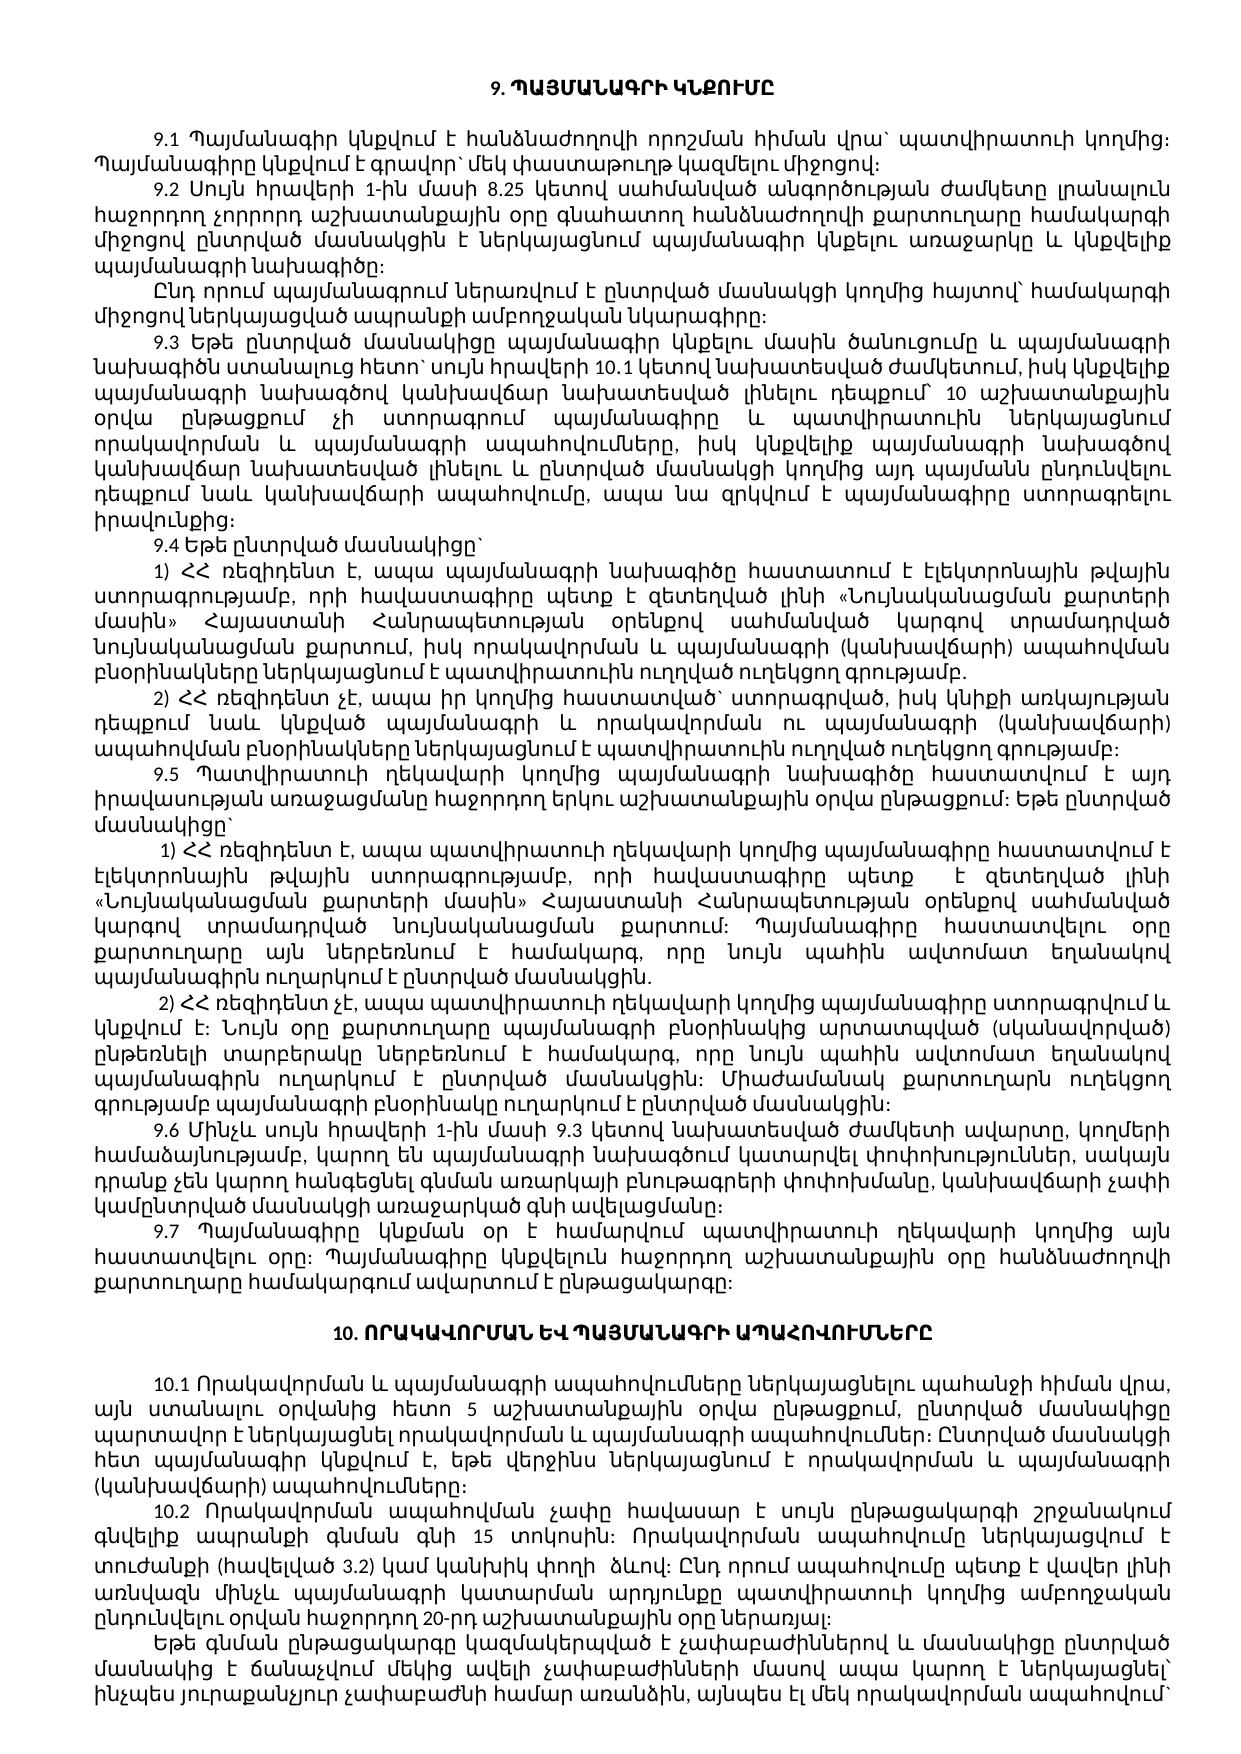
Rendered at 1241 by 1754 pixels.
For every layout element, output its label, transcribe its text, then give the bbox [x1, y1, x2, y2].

text 10.1 Որակավորման և պայմանագրի ապահովումները ներկայացնելու պահանջի հիման վրա, այն ստանալու օրվանից հետո 5 աշխատանքային օրվա ընթացքում, ընտրված մասնակիցը պարտավոր է ներկայացնել որակավորման և պայմանագրի ապահովումներ։ Ընտրված մասնակցի հետ պայմանագիր կնքվում է, եթե վերջինս ներկայացնում է որակավորման և պայմանագրի (կանխավճարի) ապահովումները։ [94, 1371, 1171, 1498]
text 9.5 Պատվիրատուի ղեկավարի կողմից պայմանագրի նախագիծը հաստատվում է այդ իրավասության առաջացմանը հաջորդող երկու աշխատանքային օրվա ընթացքում: Եթե ընտրված մասնակիցը` [94, 761, 1171, 837]
text 9.4 Եթե ընտրված մասնակիցը` [94, 532, 1171, 558]
text 9. ՊԱՅՄԱՆԱԳՐԻ ԿՆՔՈՒՄԸ [94, 75, 1171, 100]
text 9.7 Պայմանագիրը կնքման օր է համարվում պատվիրատուի ղեկավարի կողմից այն հաստատվելու օրը: Պայմանագիրը կնքվելուն հաջորդող աշխատանքային օրը հանձնաժողովի քարտուղարը համակարգում ավարտում է ընթացակարգը: [94, 1219, 1171, 1295]
text 9.2 Սույն հրավերի 1-ին մասի 8.25 կետով սահմանված անգործության ժամկետը լրանալուն հաջորդող չորրորդ աշխատանքային օրը գնահատող հանձնաժողովի քարտուղարը համակարգի միջոցով ընտրված մասնակցին է ներկայացնում պայմանագիր կնքելու առաջարկը և կնքվելիք պայմանագրի նախագիծը: [94, 177, 1171, 278]
text 2) ՀՀ ռեզիդենտ չէ, ապա իր կողմից հաստատված` ստորագրված, իսկ կնիքի առկայության դեպքում նաև կնքված պայմանագրի և որակավորման ու պայմանագրի (կանխավճարի) ապահովման բնօրինակները ներկայացնում է պատվիրատուին ուղղված ուղեկցող գրությամբ: [94, 685, 1171, 761]
text 10. ՈՐԱԿԱՎՈՐՄԱՆ ԵՎ ՊԱՅՄԱՆԱԳՐԻ ԱՊԱՀՈՎՈՒՄՆԵՐԸ [94, 1320, 1171, 1346]
text 9.3 Եթե ընտրված մասնակիցը պայմանագիր կնքելու մասին ծանուցումը և պայմանագրի նախագիծն ստանալուց հետո` սույն հրավերի 10․1 կետով նախատեսված ժամկետում, իսկ կնքվելիք պայմանագրի նախագծով կանխավճար նախատեսված լինելու դեպքում՝ 10 աշխատանքային օրվա ընթացքում չի ստորագրում պայմանագիրը և պատվիրատուին ներկայացնում որակավորման և պայմանագրի ապահովումները, իսկ կնքվելիք պայմանագրի նախագծով կանխավճար նախատեսված լինելու և ընտրված մասնակցի կողմից այդ պայմանն ընդունվելու դեպքում նաև կանխավճարի ապահովումը, ապա նա զրկվում է պայմանագիրը ստորագրելու իրավունքից։ [94, 329, 1171, 532]
text 9.1 Պայմանագիր կնքվում է հանձնաժողովի որոշման հիման վրա` պատվիրատուի կողմից։ Պայմանագիրը կնքվում է գրավոր` մեկ փաստաթուղթ կազմելու միջոցով։ [94, 126, 1171, 177]
text 2) ՀՀ ռեզիդենտ չէ, ապա պատվիրատուի ղեկավարի կողմից պայմանագիրը ստորագրվում և կնքվում է: Նույն օրը քարտուղարը պայմանագրի բնօրինակից արտատպված (սկանավորված) ընթեռնելի տարբերակը ներբեռնում է համակարգ, որը նույն պահին ավտոմատ եղանակով պայմանագիրն ուղարկում է ընտրված մասնակցին: Միաժամանակ քարտուղարն ուղեկցող գրությամբ պայմանագրի բնօրինակը ուղարկում է ընտրված մասնակցին: [94, 990, 1171, 1117]
text 1) ՀՀ ռեզիդենտ է, ապա պատվիրատուի ղեկավարի կողմից պայմանագիրը հաստատվում է էլեկտրոնային թվային ստորագրությամբ, որի հավաստագիրը պետք է զետեղված լինի «Նույնականացման քարտերի մասին» Հայաստանի Հանրապետության օրենքով սահմանված կարգով տրամադրված նույնականացման քարտում: Պայմանագիրը հաստատվելու օրը քարտուղարը այն ներբեռնում է համակարգ, որը նույն պահին ավտոմատ եղանակով պայմանագիրն ուղարկում է ընտրված մասնակցին. [94, 837, 1171, 990]
text Ընդ որում պայմանագրում ներառվում է ընտրված մասնակցի կողմից հայտով՝ համակարգի միջոցով ներկայացված ապրանքի ամբողջական նկարագիրը: [94, 278, 1171, 329]
text 10.2 Որակավորման ապահովման չափը հավասար է սույն ընթացակարգի շրջանակում գնվելիք ապրանքի գնման գնի 15 տոկոսին: Որակավորման ապահովումը ներկայացվում է տուժանքի (հավելված 3.2) կամ կանխիկ փողի ձևով: Ընդ որում ապահովումը պետք է վավեր լինի առնվազն մինչև պայմանագրի կատարման արդյունքը պատվիրատուի կողմից ամբողջական ընդունվելու օրվան հաջորդող 20-րդ աշխատանքային օրը ներառյալ: [94, 1498, 1171, 1631]
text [94, 1631, 1171, 1707]
text 1) ՀՀ ռեզիդենտ է, ապա պայմանագրի նախագիծը հաստատում է էլեկտրոնային թվային ստորագրությամբ, որի հավաստագիրը պետք է զետեղված լինի «Նույնականացման քարտերի մասին» Հայաստանի Հանրապետության օրենքով սահմանված կարգով տրամադրված նույնականացման քարտում, իսկ որակավորման և պայմանագրի (կանխավճարի) ապահովման բնօրինակները ներկայացնում է պատվիրատուին ուղղված ուղեկցող գրությամբ. [94, 558, 1171, 685]
text 9.6 Մինչև սույն հրավերի 1-ին մասի 9.3 կետով նախատեսված ժամկետի ավարտը, կողմերի համաձայնությամբ, կարող են պայմանագրի նախագծում կատարվել փոփոխություններ, սակայն դրանք չեն կարող հանգեցնել գնման առարկայի բնութագրերի փոփոխմանը, կանխավճարի չափի կամընտրված մասնակցի առաջարկած գնի ավելացմանը։ [94, 1117, 1171, 1219]
